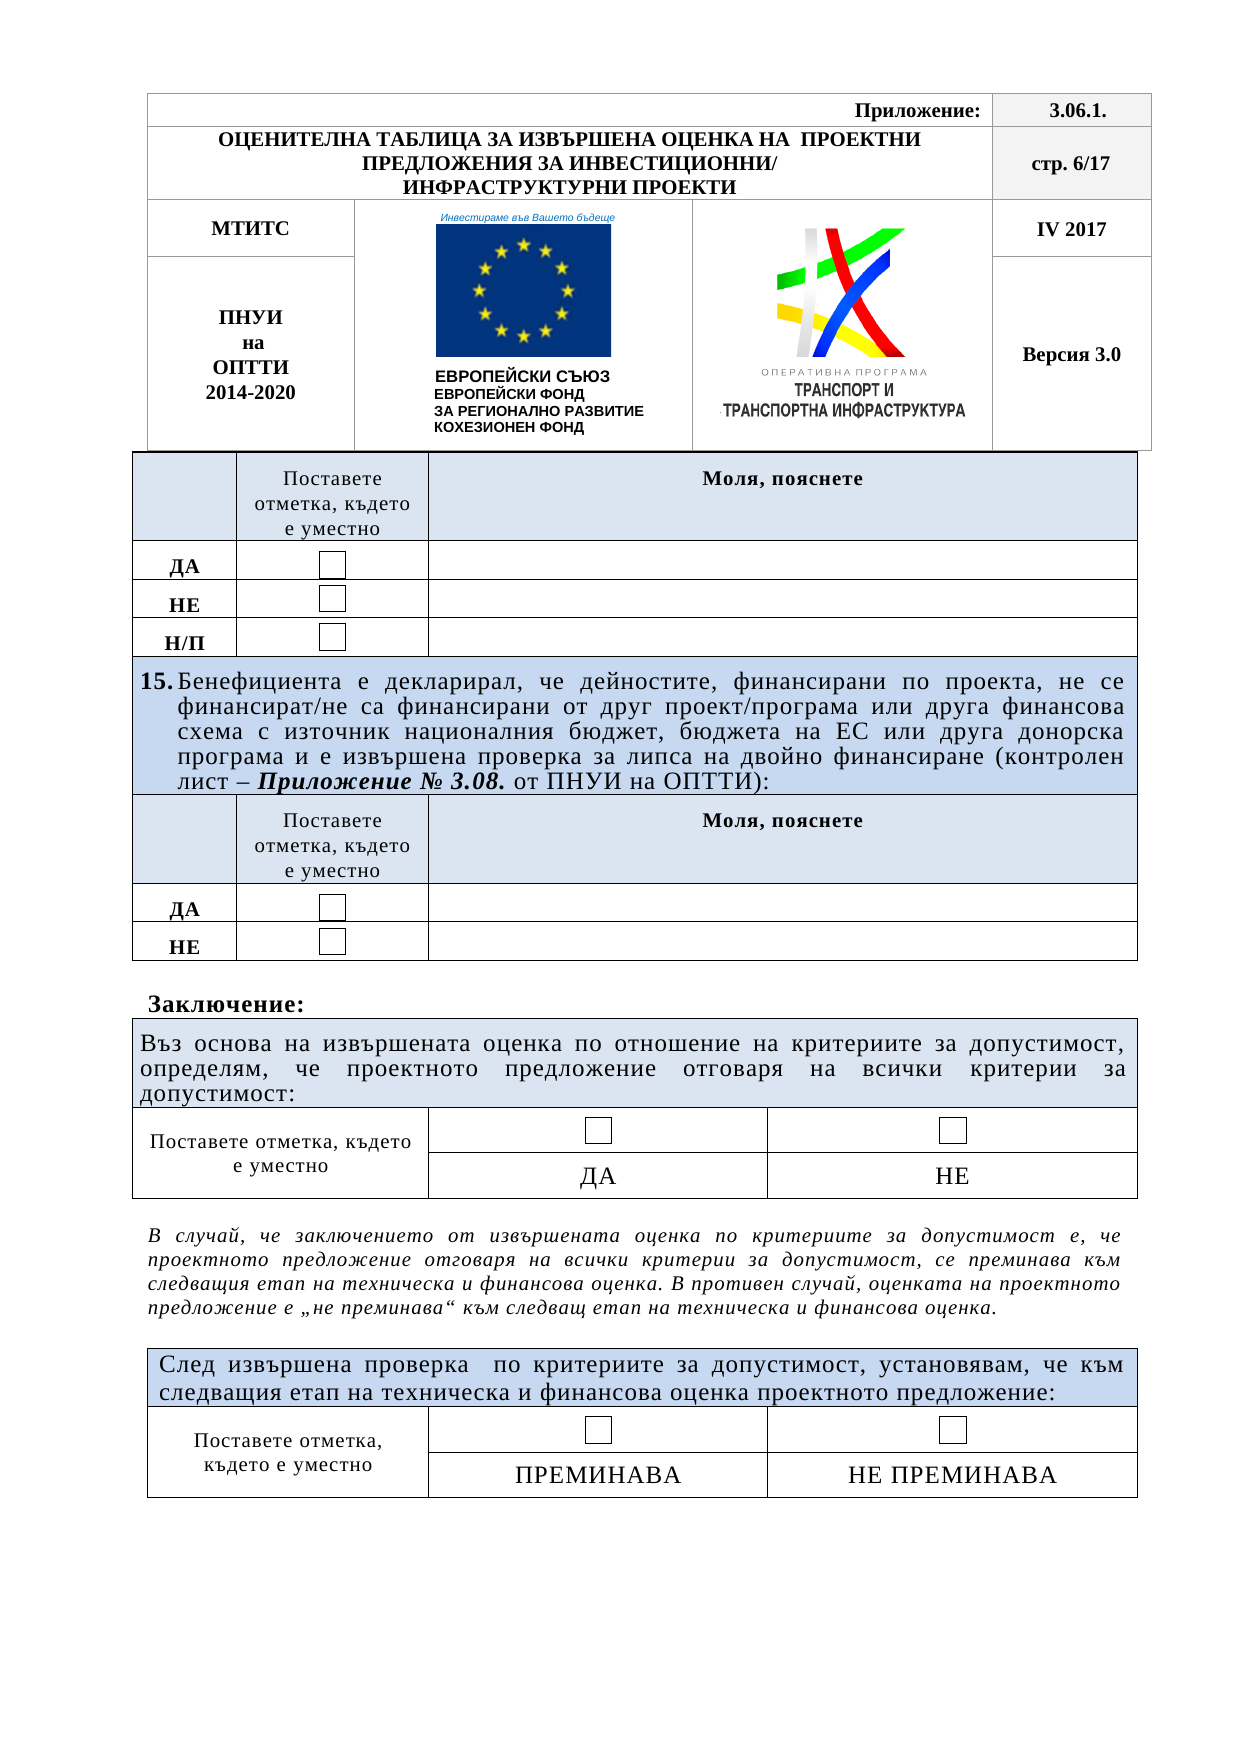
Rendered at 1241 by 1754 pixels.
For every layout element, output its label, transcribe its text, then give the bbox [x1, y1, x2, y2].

picture [436, 224, 612, 357]
table_cell [768, 1108, 1137, 1152]
table_cell [429, 1407, 767, 1452]
table_cell Поставете отметка, където е уместно [148, 1407, 428, 1497]
picture [706, 227, 979, 423]
table_cell ДА [133, 541, 236, 578]
table_cell [133, 453, 236, 540]
table_cell [429, 618, 1137, 656]
table_cell Поставете отметка, където е уместно [237, 795, 428, 883]
table_cell [429, 1108, 767, 1152]
table_cell Н/П [133, 618, 236, 656]
table_cell Поставете отметка, където е уместно [237, 453, 428, 540]
table_cell [237, 922, 428, 960]
table_cell [237, 618, 428, 656]
text В случай, че заключението от извършената оценка по критериите за допустимост е, че проектното предложение отговаря на всички критерии за допустимост, се преминава към следващия етап на техническа и финансова оценка. В противен случай, оценката на проектното предложение е „не преминава“ към следващ етап на техническа и финансова оценка. [148, 1223, 1122, 1319]
table_cell НЕ [133, 580, 236, 617]
table_cell ПРЕМИНАВА [429, 1453, 767, 1497]
table_cell [429, 580, 1137, 617]
table_cell [429, 541, 1137, 578]
table_cell [237, 580, 428, 617]
table_header Въз основа на извършената оценка по отношение на критериите за допустимост, определям, че проектното предложение отговаря на всички критерии за допустимост: [133, 1019, 1137, 1107]
table_cell [429, 922, 1137, 960]
table_cell НЕ [768, 1153, 1137, 1198]
table_cell Моля, пояснете [429, 795, 1137, 883]
table_cell [237, 884, 428, 921]
table_cell [133, 795, 236, 883]
table_cell [768, 1407, 1137, 1452]
table_cell Моля, пояснете [429, 453, 1137, 540]
table_cell [429, 884, 1137, 921]
table_cell Бенефициента е декларирал, че дейностите, финансирани по проекта, не се финансират/не са финансирани от друг проект/програма или друга финансова схема с източник националния бюджет, бюджета на ЕС или друга донорска програма и е извършена проверка за липса на двойно финансиране (контролен лист – Приложение № 3.08. от ПНУИ на ОПТТИ): [133, 657, 1137, 794]
text Заключение: [148, 989, 1122, 1018]
table_cell НЕ ПРЕМИНАВА [768, 1453, 1137, 1497]
table_cell [237, 541, 428, 578]
table_header След извършена проверка по критериите за допустимост, установявам, че към следващия етап на техническа и финансова оценка проектното предложение: [148, 1349, 1137, 1406]
table_cell ДА [429, 1153, 767, 1198]
table_cell Поставете отметка, където е уместно [133, 1108, 428, 1198]
table_cell НЕ [133, 922, 236, 960]
table_cell ДА [133, 884, 236, 921]
